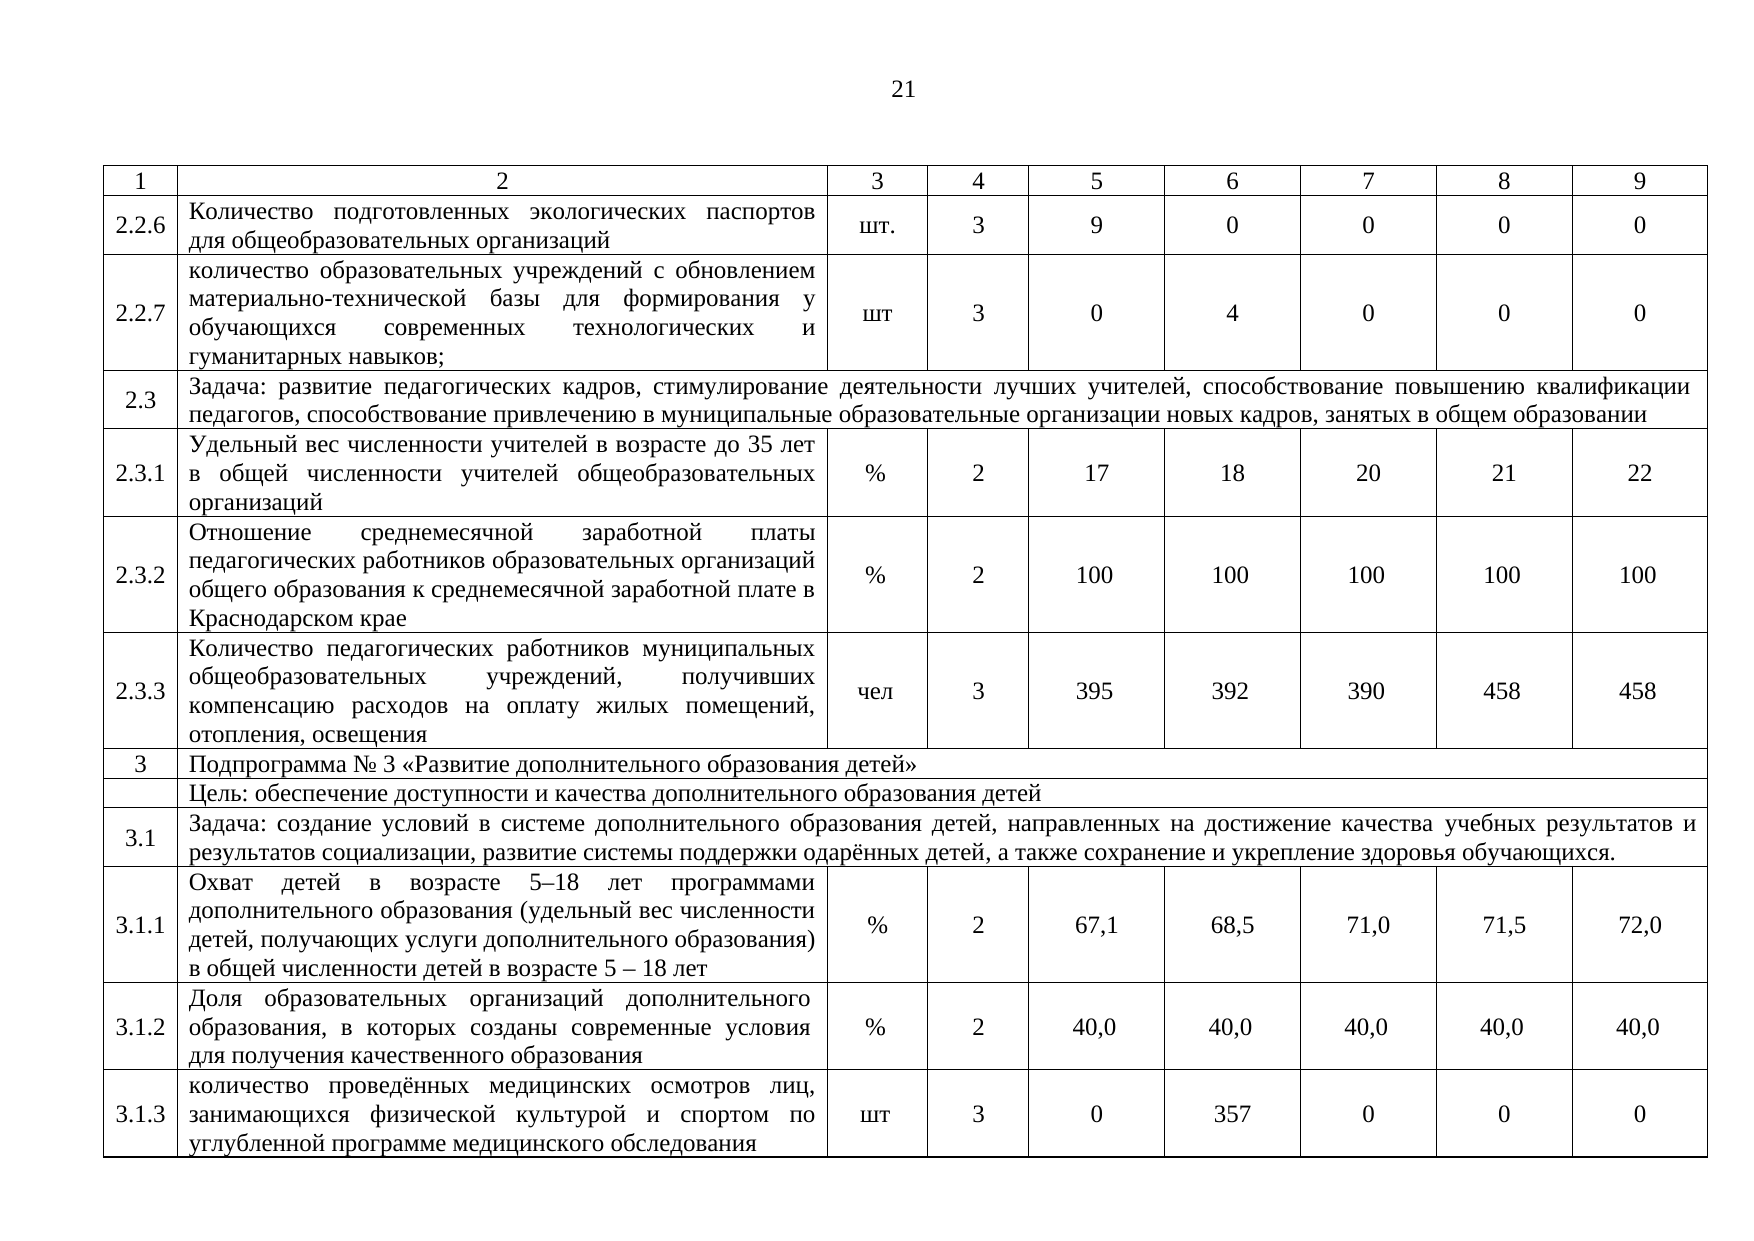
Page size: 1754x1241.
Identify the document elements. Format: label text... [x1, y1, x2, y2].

table_cell 2 [928, 983, 1028, 1069]
table_cell 3.1 [104, 808, 177, 866]
table_cell % [828, 517, 927, 632]
table_cell 0 [1165, 196, 1300, 254]
table_cell количество проведённых медицинских осмотров лиц, занимающихся физической культурой и спортом по углубленной программе медицинского обследования [178, 1070, 827, 1156]
table_cell шт [828, 255, 927, 370]
table_cell 40,0 [1165, 983, 1300, 1069]
table_cell 40,0 [1301, 983, 1436, 1069]
table_cell 395 [1029, 633, 1164, 748]
table_cell шт [828, 1070, 927, 1156]
table_cell 2 [928, 867, 1028, 982]
table_header 1 [104, 166, 177, 195]
table_cell количество образовательных учреждений с обновлением материально-технической базы для формирования у обучающихся современных технологических и гуманитарных навыков; [178, 255, 827, 370]
table_cell 0 [1301, 255, 1436, 370]
table_cell 67,1 [1029, 867, 1164, 982]
table_cell 100 [1165, 517, 1300, 632]
table_cell 0 [1029, 255, 1164, 370]
table_cell 0 [1573, 255, 1707, 370]
table_cell 9 [1029, 196, 1164, 254]
table_cell 0 [1573, 1070, 1707, 1156]
table_cell Удельный вес численности учителей в возрасте до 35 лет в общей численности учителей общеобразовательных организаций [178, 429, 827, 516]
table_cell Доля образовательных организаций дополнительного образования, в которых созданы современные условия для получения качественного образования [178, 983, 827, 1069]
table_cell 392 [1165, 633, 1300, 748]
table_cell Подпрограмма № 3 «Развитие дополнительного образования детей» [178, 749, 1707, 777]
table_cell 390 [1301, 633, 1436, 748]
table_cell 0 [1437, 196, 1572, 254]
table_cell Цель: обеспечение доступности и качества дополнительного образования детей [178, 779, 1707, 807]
table_header 5 [1029, 166, 1164, 195]
table_cell 357 [1165, 1070, 1300, 1156]
table_header 9 [1573, 166, 1707, 195]
table_cell 3 [928, 633, 1028, 748]
table_cell 40,0 [1437, 983, 1572, 1069]
table_cell 0 [1437, 255, 1572, 370]
table_cell 2 [928, 429, 1028, 516]
table_cell % [828, 983, 927, 1069]
table_cell 3 [928, 1070, 1028, 1156]
table_cell 0 [1301, 1070, 1436, 1156]
table_cell 458 [1573, 633, 1707, 748]
table_cell 2 [928, 517, 1028, 632]
table_cell 40,0 [1029, 983, 1164, 1069]
table_header 8 [1437, 166, 1572, 195]
table_cell 2.3.1 [104, 429, 177, 516]
table_cell 72,0 [1573, 867, 1707, 982]
table_cell 2.2.7 [104, 255, 177, 370]
table_cell 0 [1437, 1070, 1572, 1156]
table_cell 71,5 [1437, 867, 1572, 982]
table_cell 3.1.3 [104, 1070, 177, 1156]
table_cell % [828, 429, 927, 516]
table_cell 3 [104, 749, 177, 777]
table_cell 71,0 [1301, 867, 1436, 982]
table_cell 18 [1165, 429, 1300, 516]
table_cell 21 [1437, 429, 1572, 516]
table_cell Отношение среднемесячной заработной платы педагогических работников образовательных организаций общего образования к среднемесячной заработной плате в Краснодарском крае [178, 517, 827, 632]
table_header 6 [1165, 166, 1300, 195]
table_header 3 [828, 166, 927, 195]
table_cell 4 [1165, 255, 1300, 370]
table_cell [104, 779, 177, 807]
table_cell 100 [1573, 517, 1707, 632]
table_header 4 [928, 166, 1028, 195]
table_cell 2.3.3 [104, 633, 177, 748]
table_cell 100 [1437, 517, 1572, 632]
table_cell 22 [1573, 429, 1707, 516]
table_cell 20 [1301, 429, 1436, 516]
table_cell 3 [928, 255, 1028, 370]
table_cell 3.1.1 [104, 867, 177, 982]
table_cell 17 [1029, 429, 1164, 516]
table_cell 40,0 [1573, 983, 1707, 1069]
table_cell 100 [1029, 517, 1164, 632]
table_cell 2.2.6 [104, 196, 177, 254]
table_cell Задача: создание условий в системе дополнительного образования детей, направленных на достижение качества учебных результатов и результатов социализации, развитие системы поддержки одарённых детей, а также сохранение и укрепление здоровья обучающихся. [178, 808, 1707, 866]
table_cell шт. [828, 196, 927, 254]
table_cell Охват детей в возрасте 5–18 лет программами дополнительного образования (удельный вес численности детей, получающих услуги дополнительного образования) в общей численности детей в возрасте 5 – 18 лет [178, 867, 827, 982]
table_cell 2.3 [104, 371, 177, 428]
table_cell 0 [1301, 196, 1436, 254]
table_cell 458 [1437, 633, 1572, 748]
table_header 2 [178, 166, 827, 195]
table_header 7 [1301, 166, 1436, 195]
table_cell 3.1.2 [104, 983, 177, 1069]
table_cell чел [828, 633, 927, 748]
table_cell Задача: развитие педагогических кадров, стимулирование деятельности лучших учителей, способствование повышению квалификации педагогов, способствование привлечению в муниципальные образовательные организации новых кадров, занятых в общем образовании [178, 371, 1707, 428]
table_cell Количество подготовленных экологических паспортов для общеобразовательных организаций [178, 196, 827, 254]
table_cell 2.3.2 [104, 517, 177, 632]
table_cell 100 [1301, 517, 1436, 632]
table_cell 3 [928, 196, 1028, 254]
table_cell % [828, 867, 927, 982]
table_cell 0 [1573, 196, 1707, 254]
table_cell 68,5 [1165, 867, 1300, 982]
table_cell Количество педагогических работников муниципальных общеобразовательных учреждений, получивших компенсацию расходов на оплату жилых помещений, отопления, освещения [178, 633, 827, 748]
table_cell 0 [1029, 1070, 1164, 1156]
